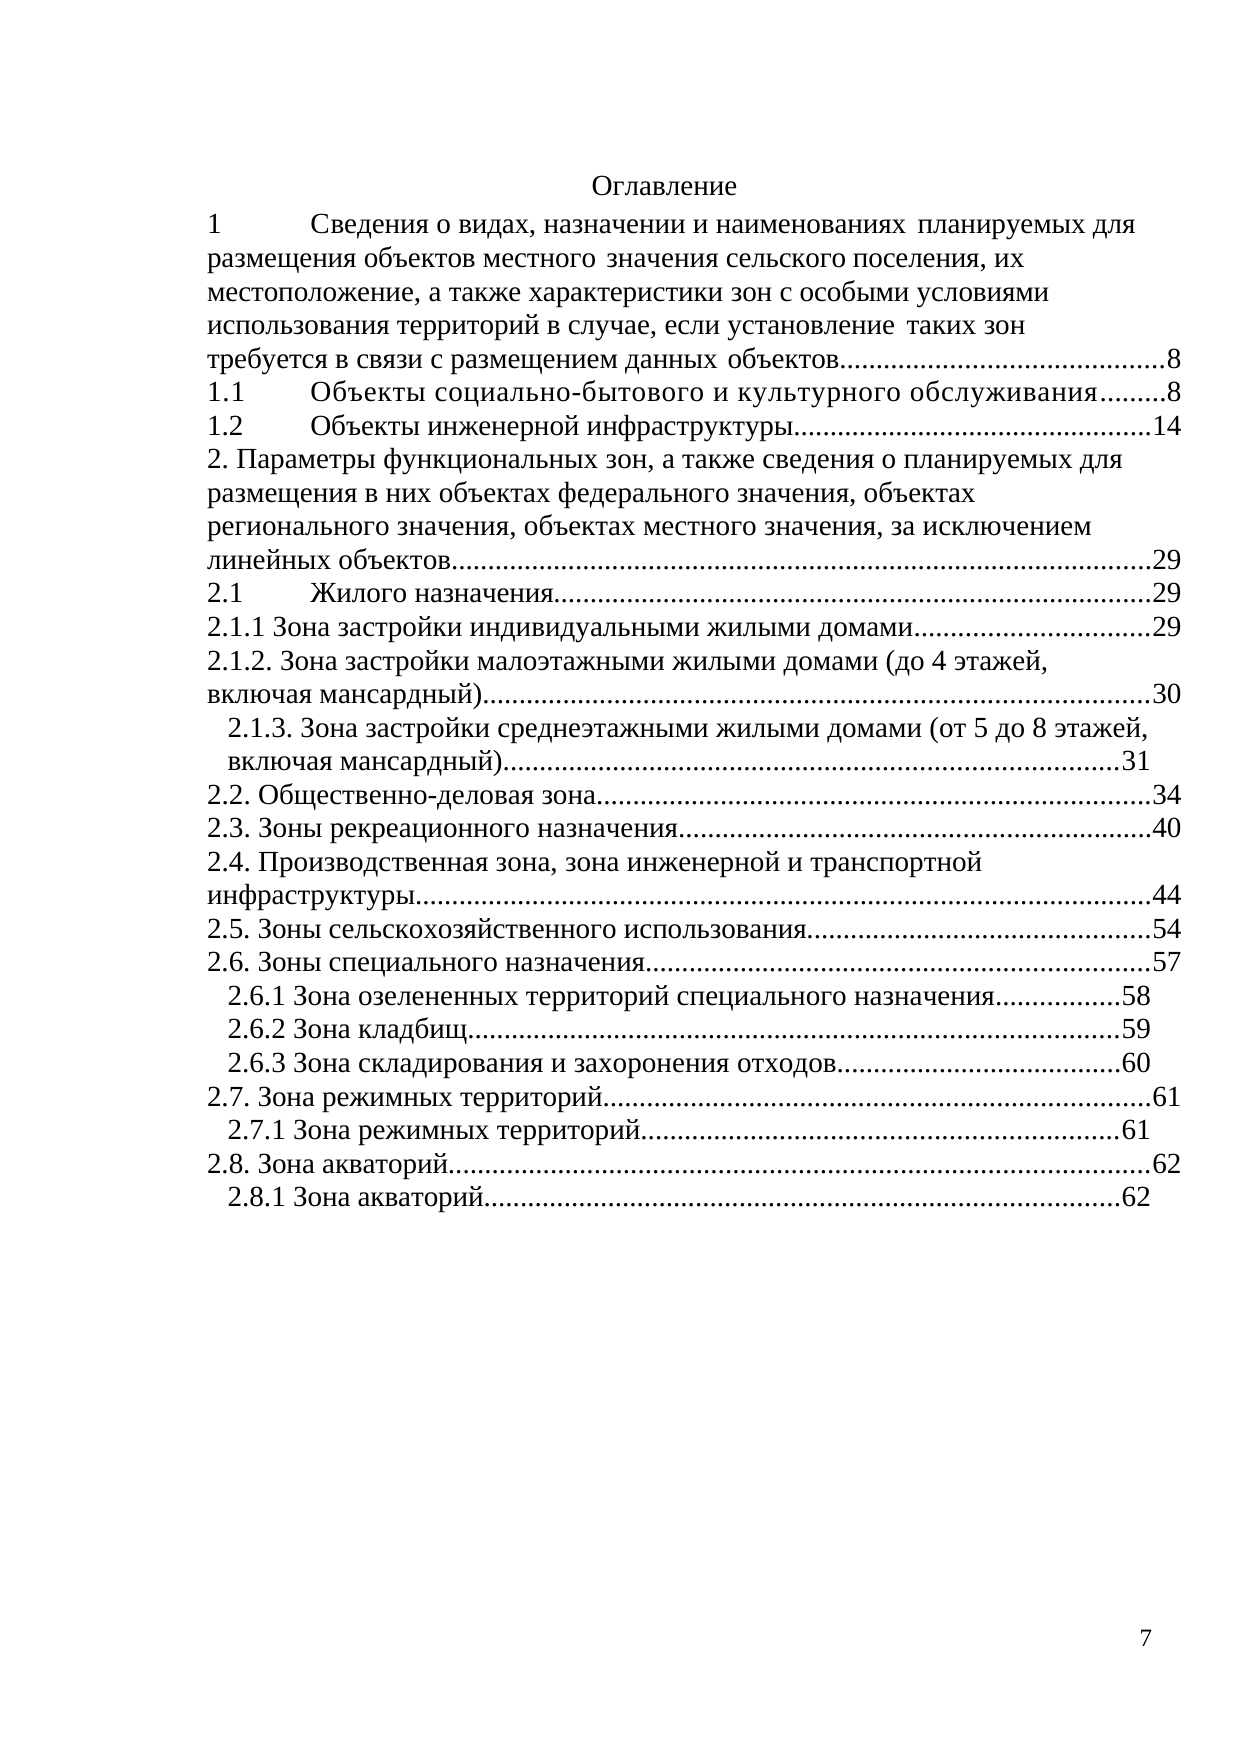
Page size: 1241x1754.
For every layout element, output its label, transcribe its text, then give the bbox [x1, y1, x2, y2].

text 1.1 Объекты социально-бытового и культурного обслуживания 8 [207, 374, 1152, 408]
text 2.6.2 Зона кладбищ 59 [227, 1012, 1152, 1045]
text 2.2. Общественно-деловая зона 34 [207, 777, 1152, 810]
text 2.8. Зона акваторий 62 [207, 1146, 1152, 1179]
text 1.2 Объекты инженерной инфраструктуры 14 [207, 408, 1152, 441]
text 2.1 Жилого назначения 29 [207, 576, 1152, 609]
text 2.6.1 Зона озелененных территорий специального назначения 58 [227, 978, 1152, 1012]
text 2.7. Зона режимных территорий 61 [207, 1079, 1152, 1112]
text 2.8.1 Зона акваторий 62 [227, 1179, 1152, 1213]
text 1 Сведения о видах, назначении и наименованиях планируемых для размещения объектов местного значения сельского поселения, их местоположение, а также характеристики зон с особыми условиями использования территорий в случае, если установление таких зон требуется в связи с размещением данных объектов 8 [207, 207, 1152, 374]
text 2.1.3. Зона застройки среднеэтажными жилыми домами (от 5 до 8 этажей, включая мансардный) 31 [227, 710, 1152, 777]
text 2.6. Зоны специального назначения 57 [207, 944, 1152, 978]
text 2.1.2. Зона застройки малоэтажными жилыми домами (до 4 этажей, включая мансардный) 30 [207, 643, 1152, 710]
text 2.1.1 Зона застройки индивидуальными жилыми домами 29 [207, 609, 1152, 643]
text 2.4. Производственная зона, зона инженерной и транспортной инфраструктуры 44 [207, 844, 1152, 911]
text 2.7.1 Зона режимных территорий 61 [227, 1112, 1152, 1146]
text 2. Параметры функциональных зон, а также сведения о планируемых для размещения в них объектах федерального значения, объектах регионального значения, объектах местного значения, за исключением линейных объектов 29 [207, 441, 1152, 576]
text Оглавление [177, 168, 1152, 202]
text 2.6.3 Зона складирования и захоронения отходов 60 [227, 1045, 1152, 1079]
text 2.3. Зоны рекреационного назначения 40 [207, 810, 1152, 844]
text 2.5. Зоны сельскохозяйственного использования 54 [207, 911, 1152, 944]
